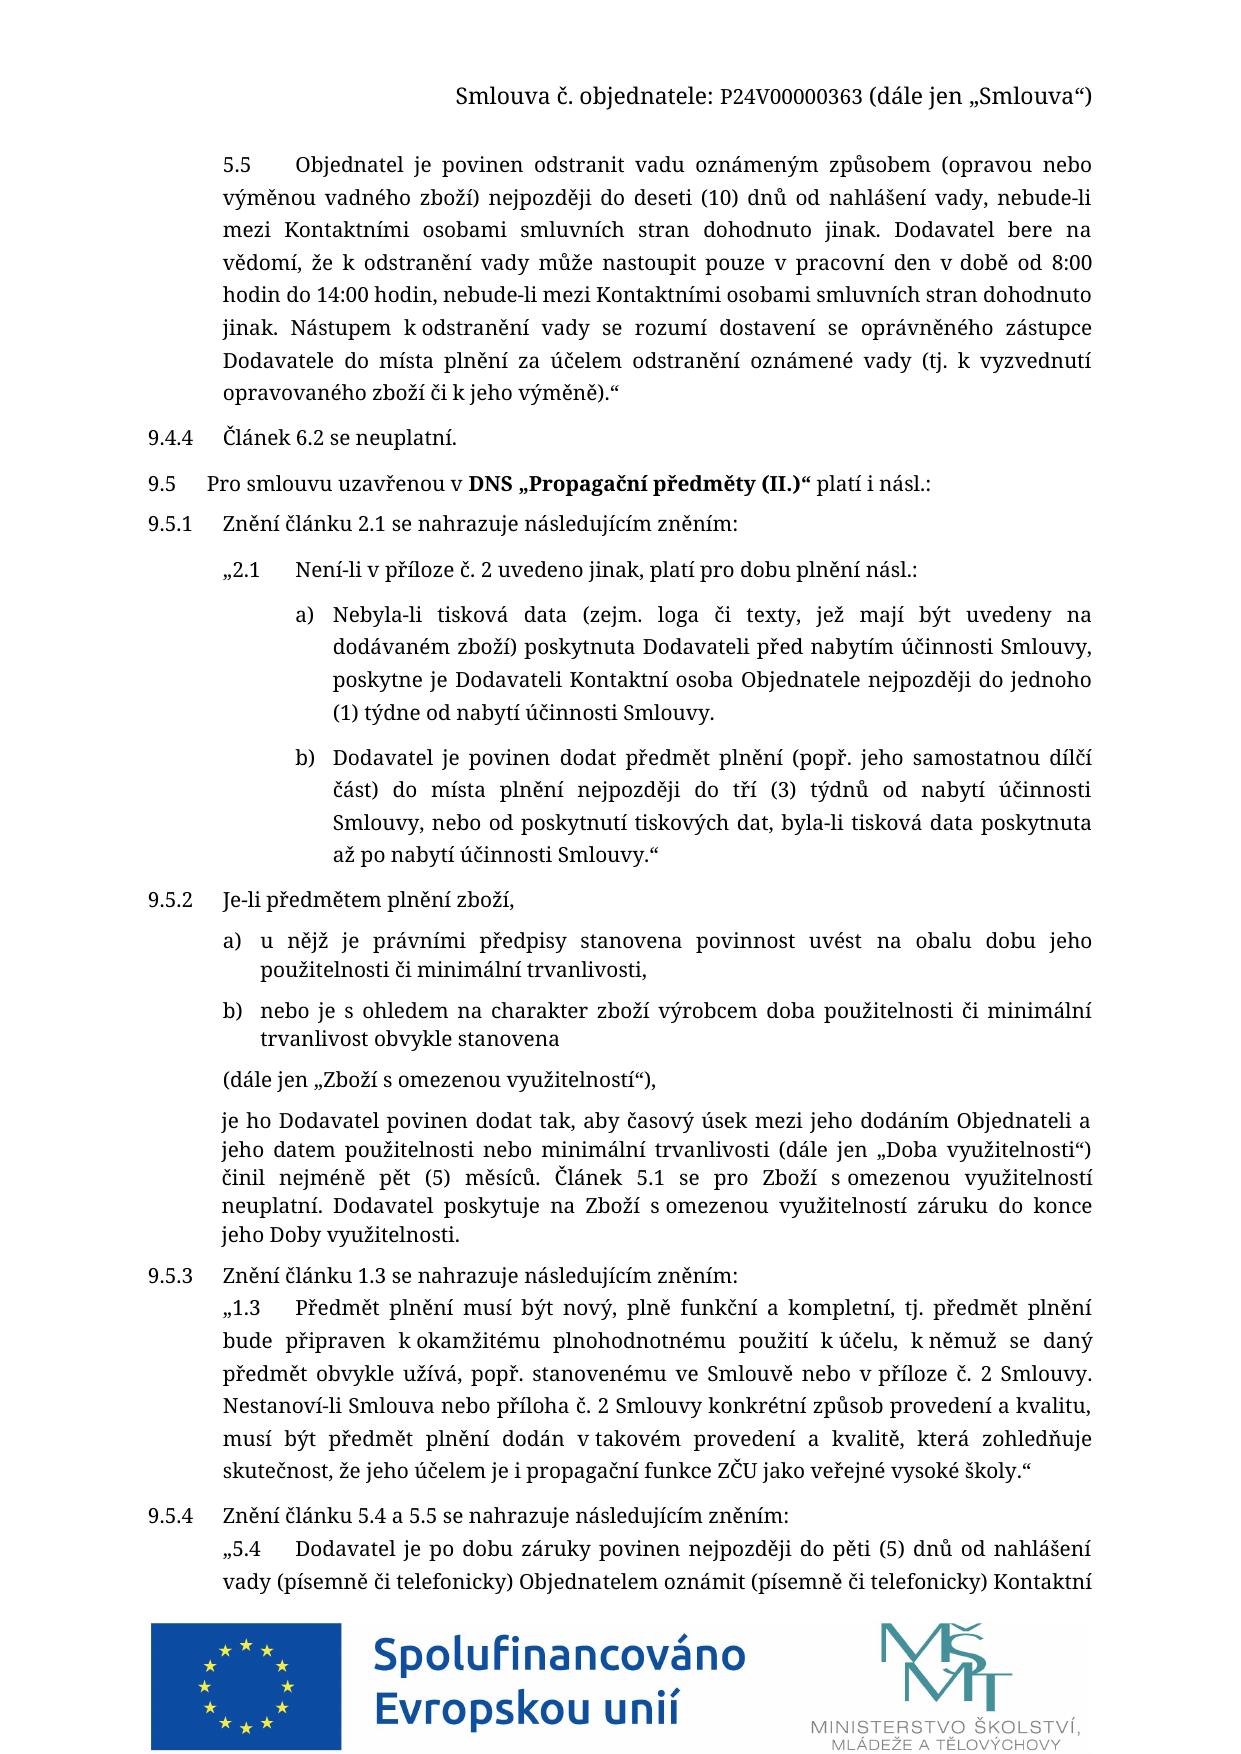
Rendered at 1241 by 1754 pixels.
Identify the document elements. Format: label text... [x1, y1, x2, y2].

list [223, 1534, 1093, 1595]
list 5.5 Objednatel je povinen odstranit vadu oznámeným způsobem (opravou nebo výměnou vadného zboží) nejpozději do deseti (10) dnů od nahlášení vady, nebude-li mezi Kontaktními osobami smluvních stran dohodnuto jinak. Dodavatel bere na vědomí, že k odstranění vady může nastoupit pouze v pracovní den v době od 8:00 hodin do 14:00 hodin, nebude-li mezi Kontaktními osobami smluvních stran dohodnuto jinak. Nástupem k odstranění vady se rozumí dostavení se oprávněného zástupce Dodavatele do místa plnění za účelem odstranění oznámené vady (tj. k vyzvednutí opravovaného zboží či k jeho výměně).“ [223, 150, 1093, 407]
list Znění článku 5.4 a 5.5 se nahrazuje následujícím zněním: [148, 1502, 1093, 1530]
list Je-li předmětem plnění zboží, [148, 886, 1093, 914]
list Znění článku 1.3 se nahrazuje následujícím zněním: [148, 1261, 1093, 1289]
list nebo je s ohledem na charakter zboží výrobcem doba použitelnosti či minimální trvanlivost obvykle stanovena [223, 996, 1093, 1053]
text (dále jen „Zboží s omezenou využitelností“), [223, 1065, 1093, 1094]
list Dodavatel je povinen dodat předmět plnění (popř. jeho samostatnou dílčí část) do místa plnění nejpozději do tří (3) týdnů od nabytí účinnosti Smlouvy, nebo od poskytnutí tiskových dat, byla-li tisková data poskytnuta až po nabytí účinnosti Smlouvy.“ [295, 743, 1093, 869]
text je ho Dodavatel povinen dodat tak, aby časový úsek mezi jeho dodáním Objednateli a jeho datem použitelnosti nebo minimální trvanlivosti (dále jen „Doba využitelnosti“) činil nejméně pět (5) měsíců. Článek 5.1 se pro Zboží s omezenou využitelností neuplatní. Dodavatel poskytuje na Zboží s omezenou využitelností záruku do konce jeho Doby využitelnosti. [221, 1106, 1093, 1248]
list „2.1 Není-li v příloze č. 2 uvedeno jinak, platí pro dobu plnění násl.: [223, 555, 1093, 583]
picture [147, 1619, 1093, 1754]
list Nebyla-li tisková data (zejm. loga či texty, jež mají být uvedeny na dodávaném zboží) poskytnuta Dodavateli před nabytím účinnosti Smlouvy, poskytne je Dodavateli Kontaktní osoba Objednatele nejpozději do jednoho (1) týdne od nabytí účinnosti Smlouvy. [295, 600, 1093, 726]
list Článek 6.2 se neuplatní. [148, 423, 1093, 452]
list Pro smlouvu uzavřenou v DNS „Propagační předměty (II.)“ platí i násl.: [148, 469, 1093, 497]
list Znění článku 2.1 se nahrazuje následujícím zněním: [148, 509, 1093, 538]
list u nějž je právními předpisy stanovena povinnost uvést na obalu dobu jeho použitelnosti či minimální trvanlivosti, [223, 927, 1093, 983]
list „1.3 Předmět plnění musí být nový, plně funkční a kompletní, tj. předmět plnění bude připraven k okamžitému plnohodnotnému použití k účelu, k němuž se daný předmět obvykle užívá, popř. stanovenému ve Smlouvě nebo v příloze č. 2 Smlouvy. Nestanoví-li Smlouva nebo příloha č. 2 Smlouvy konkrétní způsob provedení a kvalitu, musí být předmět plnění dodán v takovém provedení a kvalitě, která zohledňuje skutečnost, že jeho účelem je i propagační funkce ZČU jako veřejné vysoké školy.“ [223, 1293, 1093, 1485]
